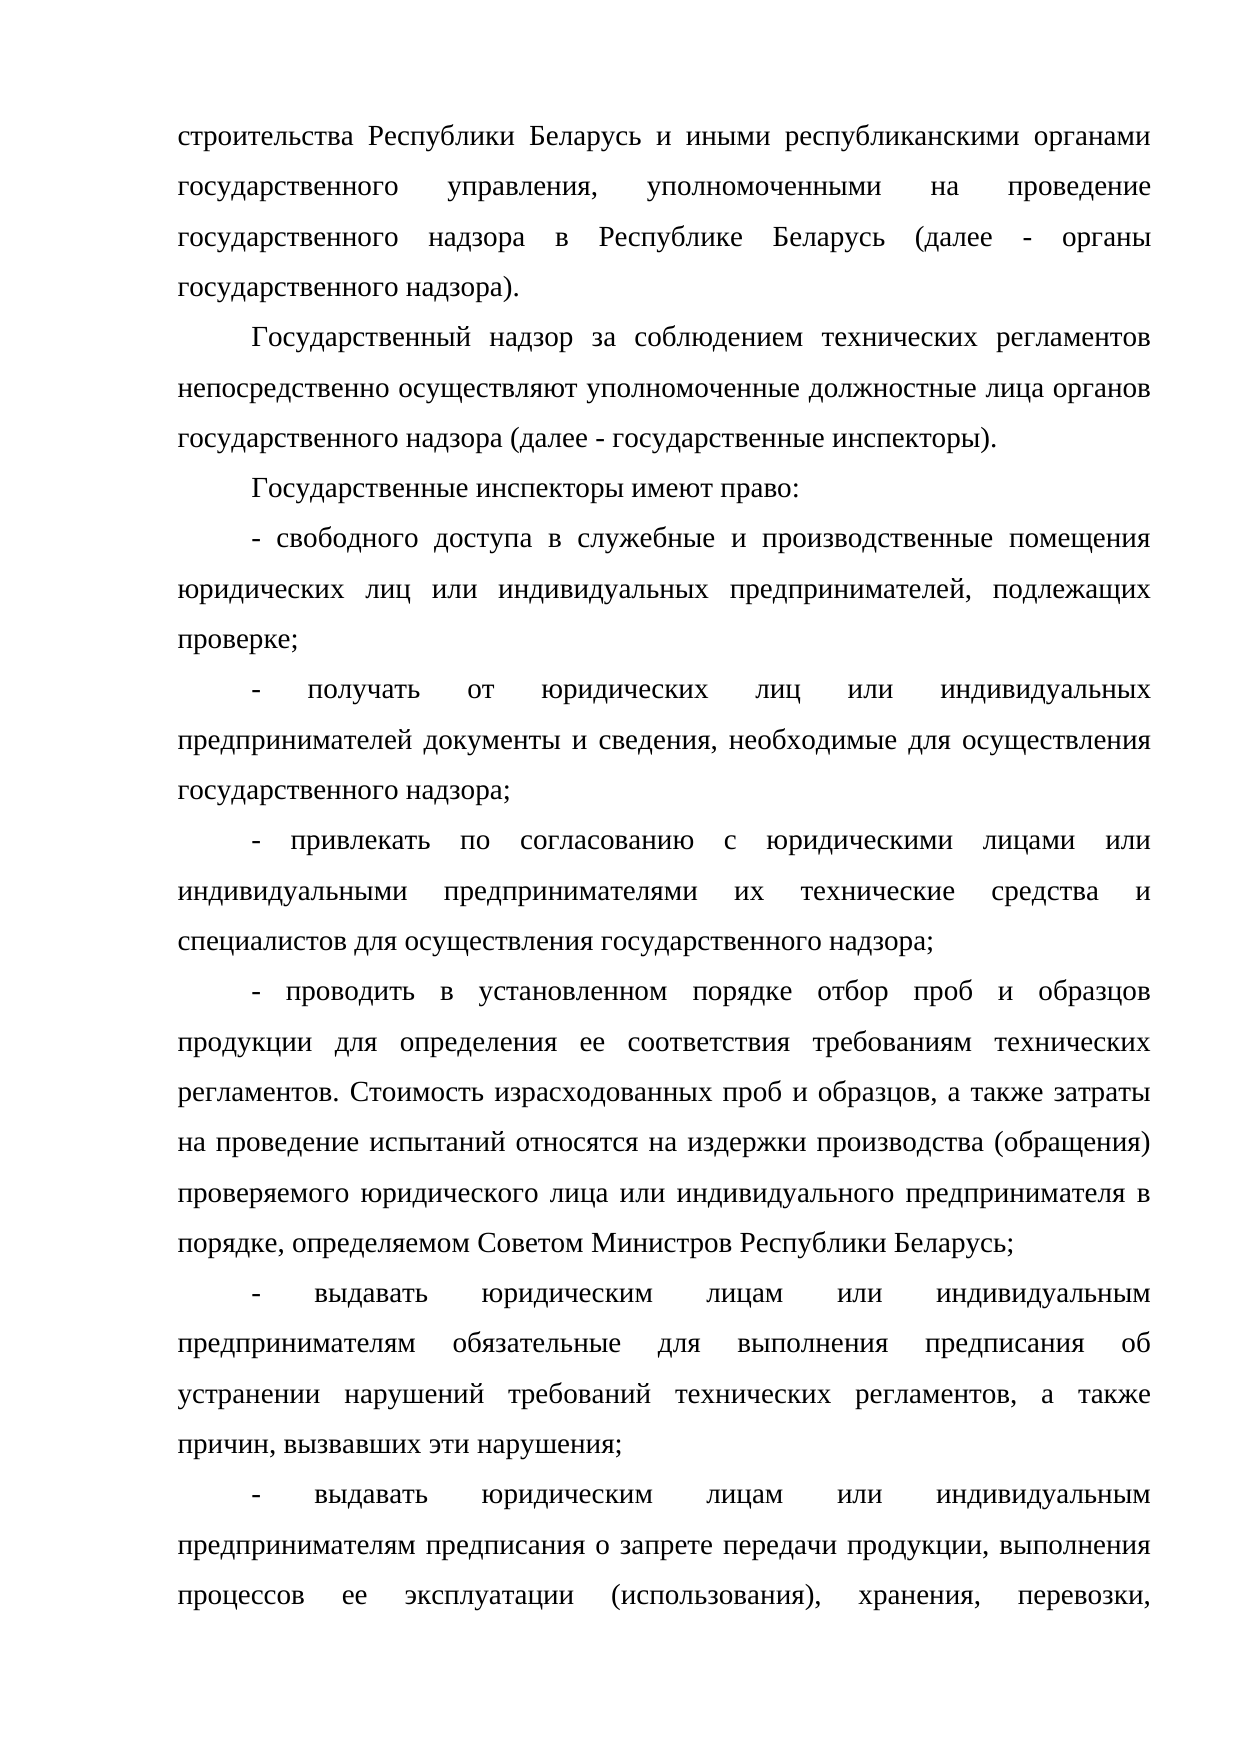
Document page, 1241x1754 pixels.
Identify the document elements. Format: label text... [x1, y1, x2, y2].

text Государственные инспекторы имеют право: [177, 470, 1152, 504]
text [177, 1477, 1152, 1611]
text - получать от юридических лиц или индивидуальных предпринимателей документы и сведения, необходимые для осуществления государственного надзора; [177, 672, 1152, 806]
text - привлекать по согласованию с юридическими лицами или индивидуальными предпринимателями их технические средства и специалистов для осуществления государственного надзора; [177, 822, 1152, 957]
text - проводить в установленном порядке отбор проб и образцов продукции для определения ее соответствия требованиям технических регламентов. Стоимость израсходованных проб и образцов, а также затраты на проведение испытаний относятся на издержки производства (обращения) проверяемого юридического лица или индивидуального предпринимателя в порядке, определяемом Советом Министров Республики Беларусь; [177, 973, 1152, 1258]
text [177, 118, 1152, 303]
text - выдавать юридическим лицам или индивидуальным предпринимателям обязательные для выполнения предписания об устранении нарушений требований технических регламентов, а также причин, вызвавших эти нарушения; [177, 1275, 1152, 1460]
text - свободного доступа в служебные и производственные помещения юридических лиц или индивидуальных предпринимателей, подлежащих проверке; [177, 521, 1152, 655]
text Государственный надзор за соблюдением технических регламентов непосредственно осуществляют уполномоченные должностные лица органов государственного надзора (далее - государственные инспекторы). [177, 319, 1152, 453]
